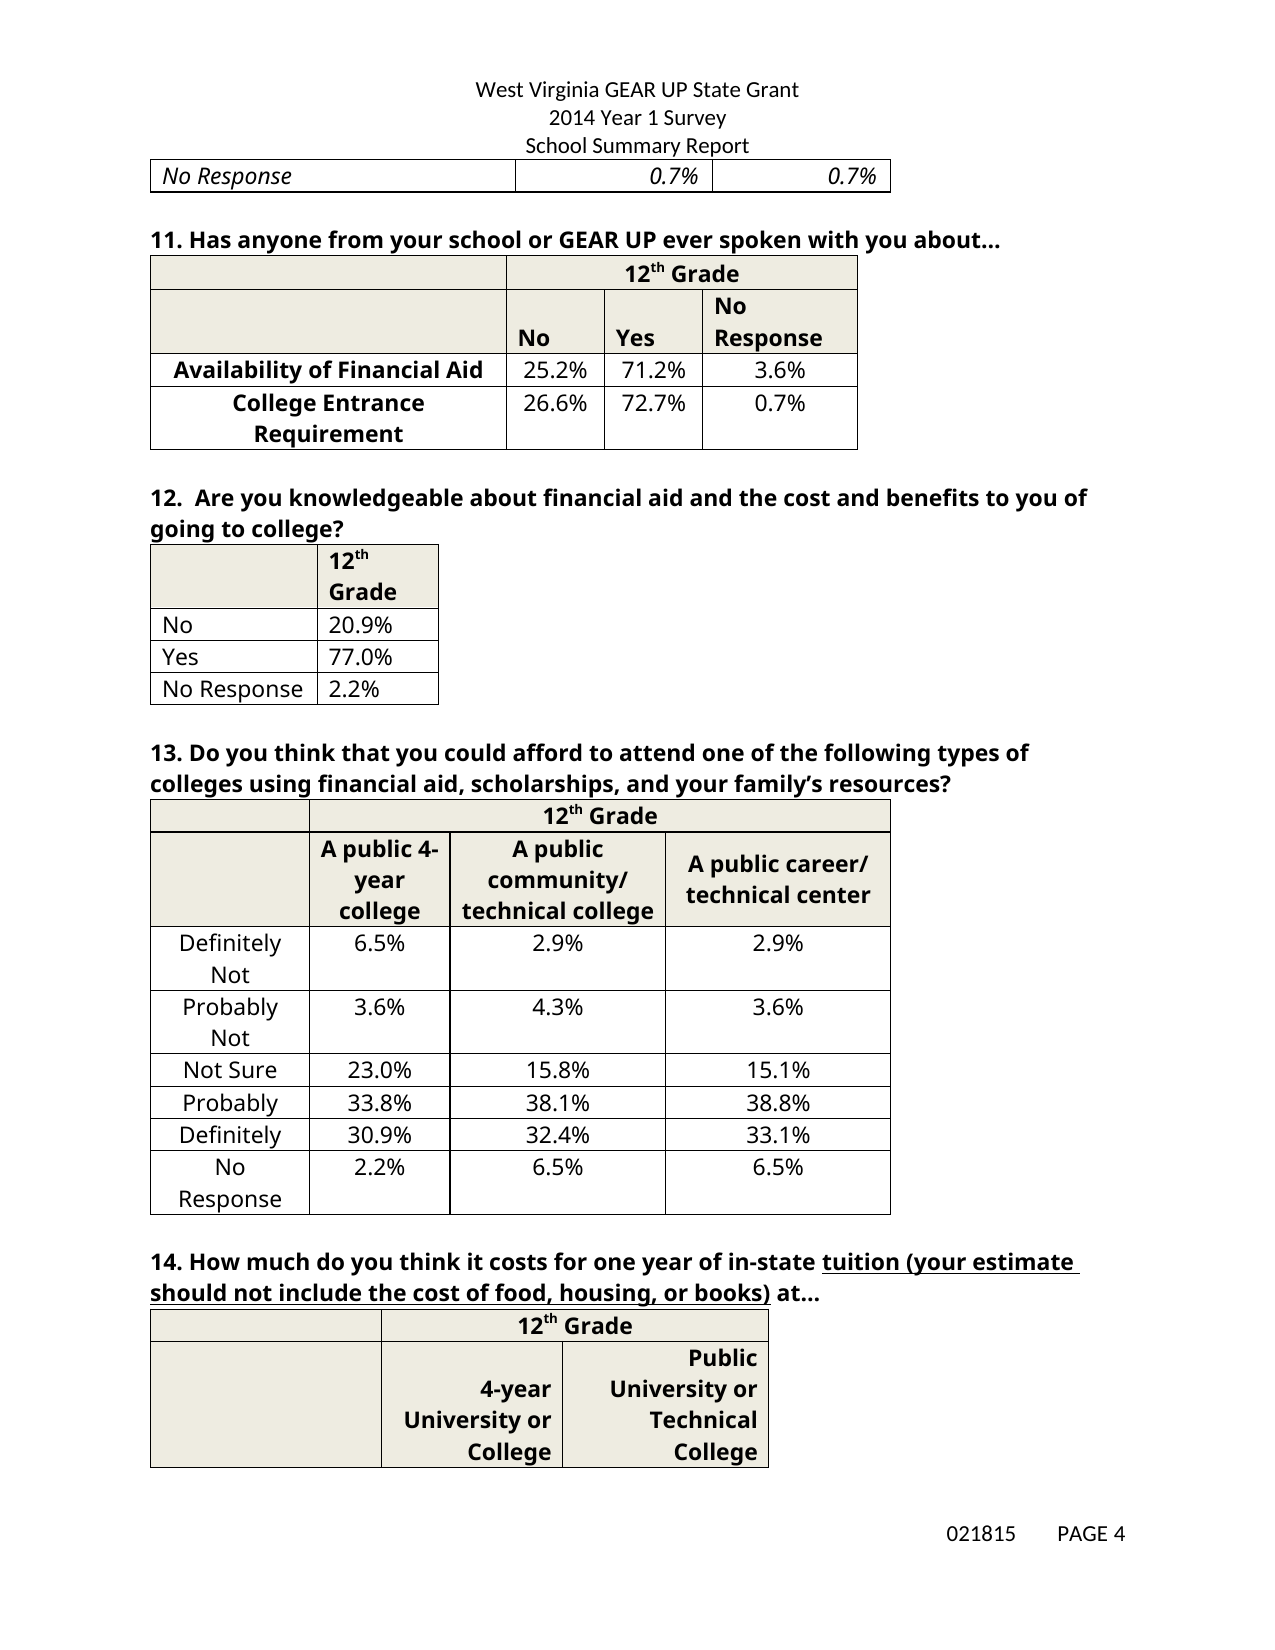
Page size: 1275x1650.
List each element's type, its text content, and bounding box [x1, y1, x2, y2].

table_cell 23.0% [310, 1054, 449, 1086]
table_cell A public 4-year college [310, 833, 449, 926]
table_header [151, 545, 317, 607]
table_cell 15.8% [451, 1054, 665, 1086]
text 13. Do you think that you could afford to attend one of the following types of colleges using financial aid, scholarships, and your family’s resources? [150, 737, 1125, 799]
table_cell 3.6% [703, 354, 857, 386]
table_cell [151, 833, 309, 926]
table_cell 77.0% [318, 641, 438, 672]
table_cell 3.6% [310, 991, 449, 1053]
table_cell 32.4% [451, 1119, 665, 1150]
table_cell College Entrance Requirement [151, 387, 506, 449]
table_cell 2.9% [666, 927, 890, 990]
table_cell 0.7% [516, 160, 712, 191]
table_cell 2.2% [318, 673, 438, 704]
table_cell Yes [605, 290, 702, 353]
table_cell 0.7% [703, 387, 857, 449]
table_cell 25.2% [507, 354, 604, 386]
table_cell 38.1% [451, 1087, 665, 1118]
table_cell 71.2% [605, 354, 702, 386]
table_cell Not Sure [151, 1054, 309, 1086]
table_header 12th Grade [507, 256, 857, 289]
table_cell [151, 290, 506, 353]
table_cell 2.2% [310, 1151, 449, 1214]
text 11. Has anyone from your school or GEAR UP ever spoken with you about… [150, 224, 1125, 255]
table_cell Definitely [151, 1119, 309, 1150]
table_cell A public career/ technical center [666, 833, 890, 926]
table_cell No Response [151, 673, 317, 704]
table_header [151, 800, 309, 831]
table_cell Probably [151, 1087, 309, 1118]
table_cell No Response [151, 160, 515, 191]
table_cell 6.5% [310, 927, 449, 990]
text 12. Are you knowledgeable about financial aid and the cost and benefits to you of going to college? [150, 481, 1125, 544]
table_cell 30.9% [310, 1119, 449, 1150]
table_cell 72.7% [605, 387, 702, 449]
table_cell No [507, 290, 604, 353]
table_cell 2.9% [451, 927, 665, 990]
table_header 12th Grade [382, 1310, 768, 1341]
table_cell Definitely Not [151, 927, 309, 990]
table_cell No Response [151, 1151, 309, 1214]
table_cell 6.5% [451, 1151, 665, 1214]
table_header 12th Grade [318, 545, 438, 607]
table_cell Yes [151, 641, 317, 672]
table_header [151, 256, 506, 289]
table_header 12th Grade [310, 800, 890, 831]
table_cell Probably Not [151, 991, 309, 1053]
table_cell 33.1% [666, 1119, 890, 1150]
table_cell [151, 1342, 381, 1467]
table_cell 38.8% [666, 1087, 890, 1118]
table_cell 4.3% [451, 991, 665, 1053]
table_cell 33.8% [310, 1087, 449, 1118]
table_cell 20.9% [318, 609, 438, 640]
table_cell Availability of Financial Aid [151, 354, 506, 386]
text 14. How much do you think it costs for one year of in-state tuition (your estimate should not include the cost of food, housing, or books) at… [150, 1246, 1125, 1308]
table_cell 15.1% [666, 1054, 890, 1086]
table_cell 3.6% [666, 991, 890, 1053]
table_cell 26.6% [507, 387, 604, 449]
table_cell 6.5% [666, 1151, 890, 1214]
table_cell 0.7% [713, 160, 890, 191]
table_cell Public University or Technical College [563, 1342, 768, 1467]
table_cell No [151, 609, 317, 640]
table_cell 4-year University or College [382, 1342, 562, 1467]
table_cell No Response [703, 290, 857, 353]
table_cell A public community/ technical college [451, 833, 665, 926]
table_header [151, 1310, 381, 1341]
